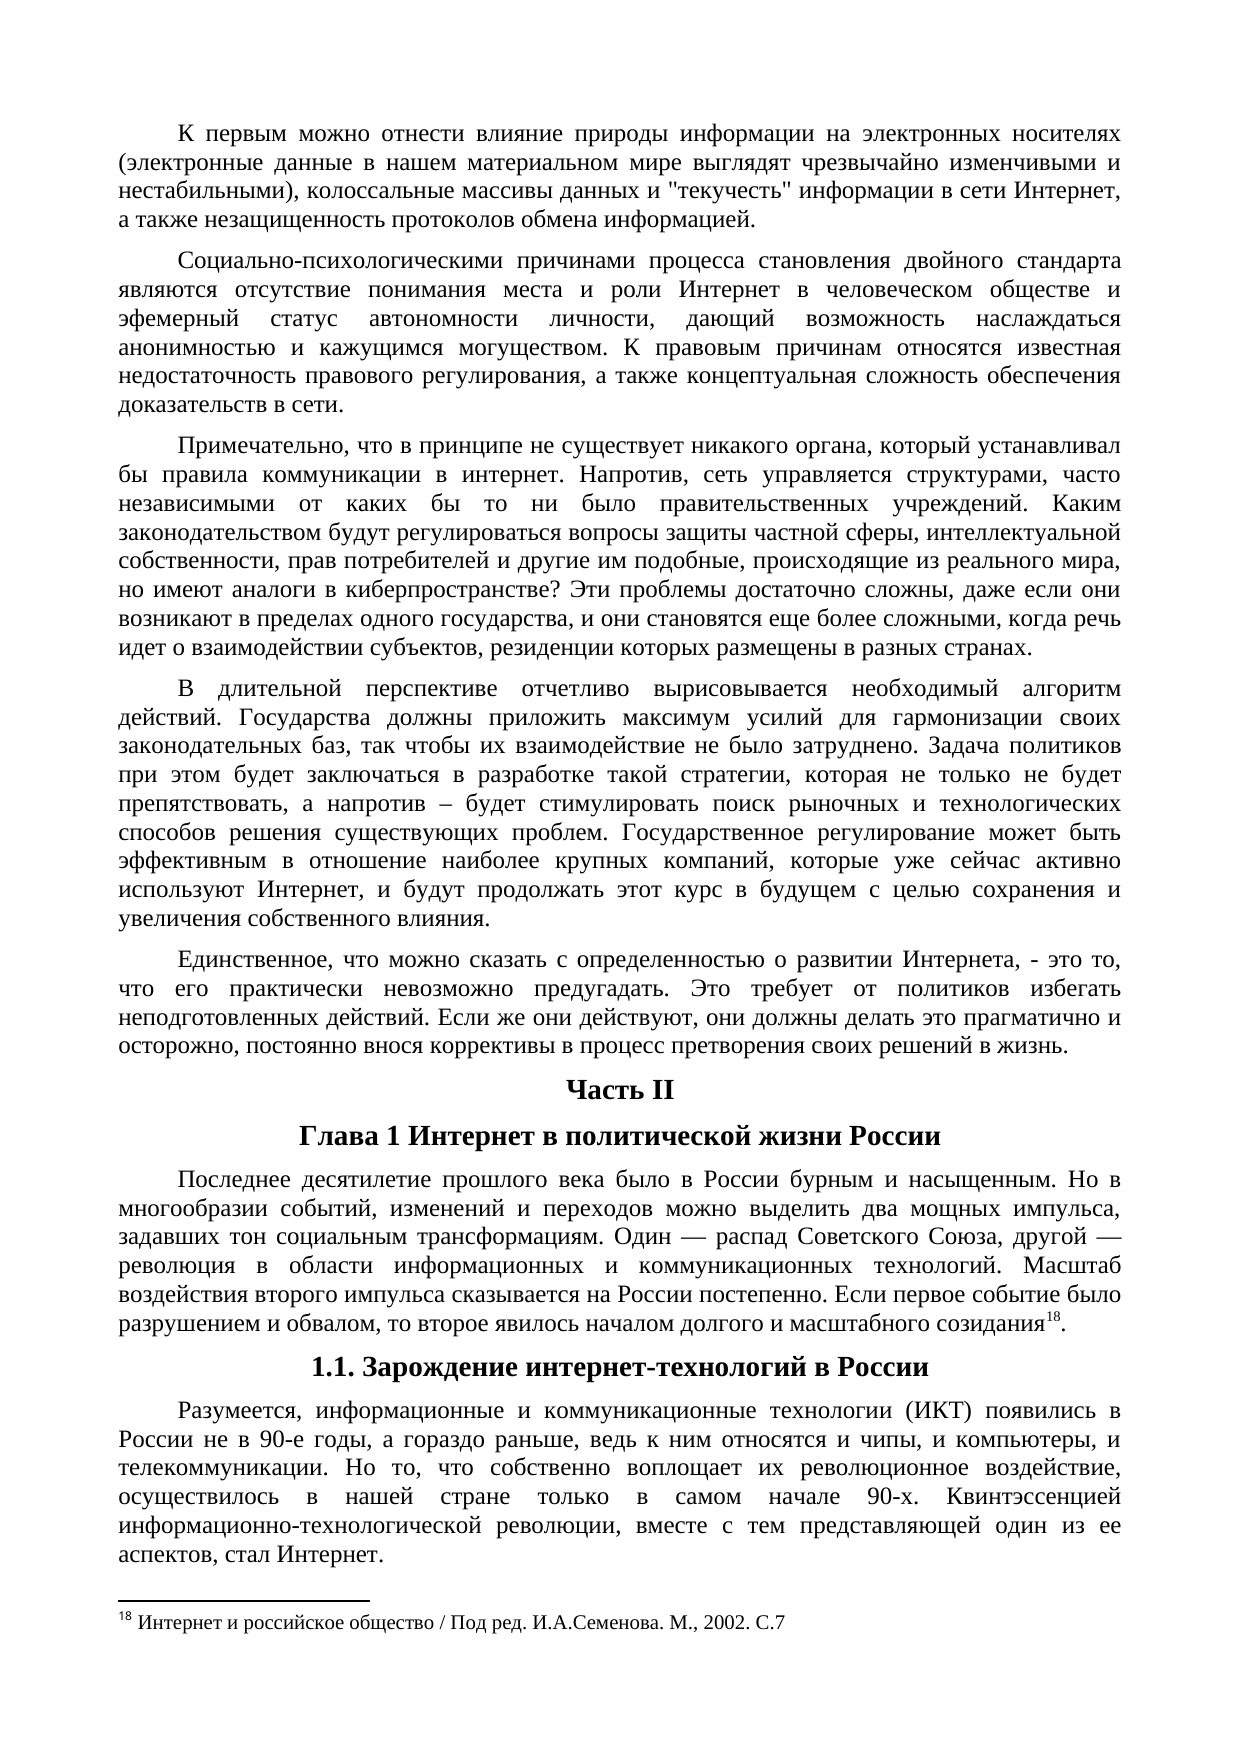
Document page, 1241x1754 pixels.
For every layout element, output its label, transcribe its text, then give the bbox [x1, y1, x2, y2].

text Социально-психологическими причинами процесса становления двойного стандарта являются отсутствие понимания места и роли Интернет в человеческом обществе и эфемерный статус автономности личности, дающий возможность наслаждаться анонимностью и кажущимся могуществом. К правовым причинам относятся известная недостаточность правового регулирования, а также концептуальная сложность обеспечения доказательств в сети. [118, 246, 1122, 418]
text Часть II [118, 1072, 1122, 1105]
text Единственное, что можно сказать с определенностью о развитии Интернета, - это то, что его практически невозможно предугадать. Это требует от политиков избегать неподготовленных действий. Если же они действуют, они должны делать это прагматично и осторожно, постоянно внося коррективы в процесс претворения своих решений в жизнь. [118, 944, 1122, 1059]
text 1.1. Зарождение интернет-технологий в России [118, 1349, 1122, 1382]
text Глава 1 Интернет в политической жизни России [118, 1118, 1122, 1151]
text Разумеется, информационные и коммуникационные технологии (ИКТ) появились в России не в 90-е годы, а гораздо раньше, ведь к ним относятся и чипы, и компьютеры, и телекоммуникации. Но то, что собственно воплощает их революционное воздействие, осуществилось в нашей стране только в самом начале 90-х. Квинтэссенцией информационно-технологической революции, вместе с тем представляющей один из ее аспектов, стал Интернет. [118, 1395, 1122, 1567]
text К первым можно отнести влияние природы информации на электронных носителях (электронные данные в нашем материальном мире выглядят чрезвычайно изменчивыми и нестабильными), колоссальные массивы данных и "текучесть" информации в сети Интернет, а также незащищенность протоколов обмена информацией. [118, 118, 1122, 233]
text Последнее десятилетие прошлого века было в России бурным и насыщенным. Но в многообразии событий, изменений и переходов можно выделить два мощных импульса, задавших тон социальным трансформациям. Один — распад Советского Союза, другой — революция в области информационных и коммуникационных технологий. Масштаб воздействия второго импульса сказывается на России постепенно. Если первое событие было разрушением и обвалом, то второе явилось началом долгого и масштабного созидания. [118, 1164, 1122, 1336]
text Примечательно, что в принципе не существует никакого органа, который устанавливал бы правила коммуникации в интернет. Напротив, сеть управляется структурами, часто независимыми от каких бы то ни было правительственных учреждений. Каким законодательством будут регулироваться вопросы защиты частной сферы, интеллектуальной собственности, прав потребителей и другие им подобные, происходящие из реального мира, но имеют аналоги в киберпространстве? Эти проблемы достаточно сложны, даже если они возникают в пределах одного государства, и они становятся еще более сложными, когда речь идет о взаимодействии субъектов, резиденции которых размещены в разных странах. [118, 431, 1122, 661]
text В длительной перспективе отчетливо вырисовывается необходимый алгоритм действий. Государства должны приложить максимум усилий для гармонизации своих законодательных баз, так чтобы их взаимодействие не было затруднено. Задача политиков при этом будет заключаться в разработке такой стратегии, которая не только не будет препятствовать, а напротив – будет стимулировать поиск рыночных и технологических способов решения существующих проблем. Государственное регулирование может быть эффективным в отношение наиболее крупных компаний, которые уже сейчас активно используют Интернет, и будут продолжать этот курс в будущем с целью сохранения и увеличения собственного влияния. [118, 673, 1122, 932]
